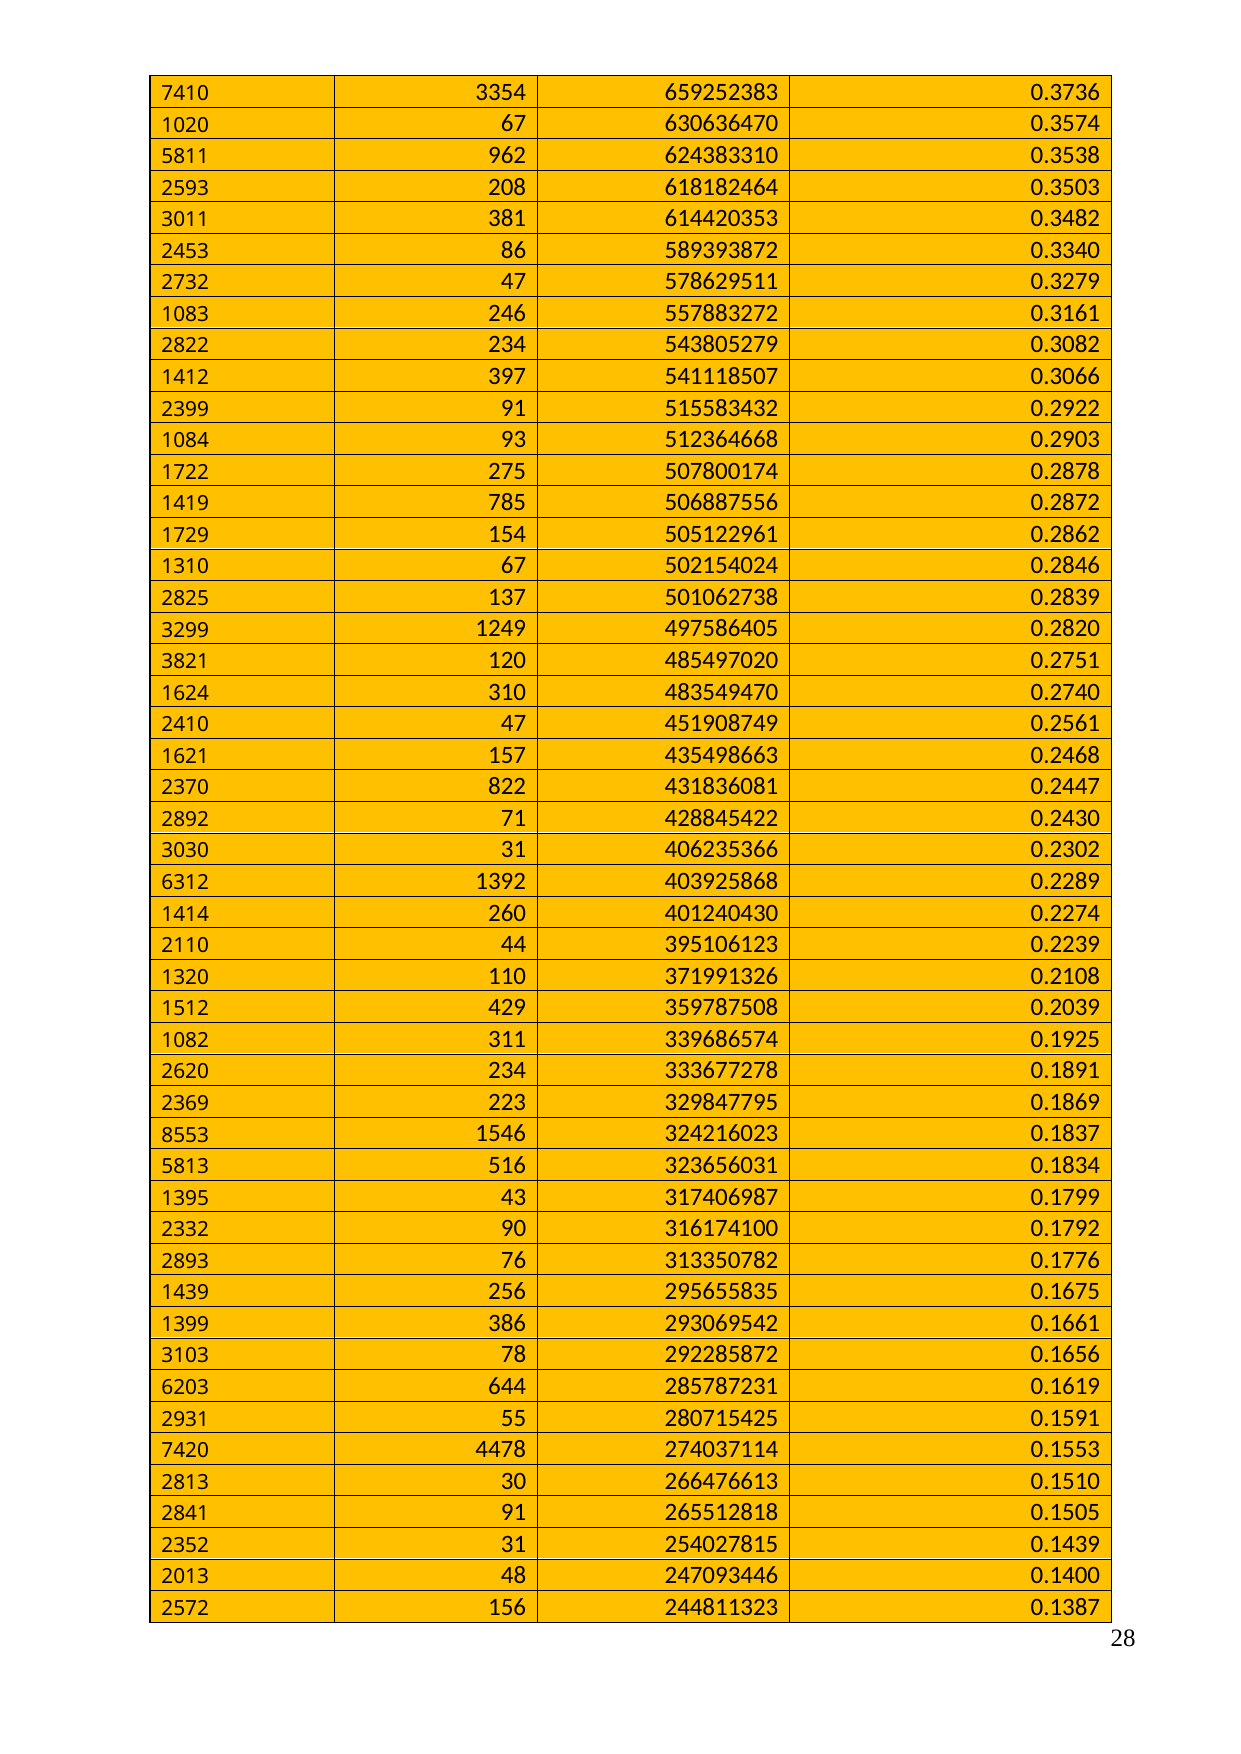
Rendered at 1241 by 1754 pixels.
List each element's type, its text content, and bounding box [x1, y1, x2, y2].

table_cell 275 [335, 455, 537, 485]
table_cell 8553 [151, 1118, 334, 1148]
table_cell 0.1675 [790, 1275, 1111, 1306]
table_cell 67 [335, 108, 537, 138]
table_cell 541118507 [538, 360, 789, 391]
table_cell 208 [335, 171, 537, 201]
table_cell 0.1869 [790, 1086, 1111, 1117]
table_cell 630636470 [538, 108, 789, 138]
table_cell [1112, 1148, 1135, 1180]
table_cell 333677278 [538, 1055, 789, 1085]
table_cell 2822 [151, 329, 334, 359]
table_cell 311 [335, 1023, 537, 1053]
table_cell [1112, 1559, 1135, 1590]
table_cell 0.2239 [790, 928, 1111, 959]
table_cell 371991326 [538, 960, 789, 990]
table_cell [1112, 643, 1135, 675]
table_cell [1112, 233, 1135, 264]
table_cell 265512818 [538, 1496, 789, 1527]
table_cell 0.1799 [790, 1181, 1111, 1211]
table_cell 406235366 [538, 834, 789, 864]
table_cell 359787508 [538, 991, 789, 1022]
table_cell 0.3161 [790, 297, 1111, 327]
table_cell 386 [335, 1307, 537, 1337]
table_cell 0.1834 [790, 1149, 1111, 1180]
table_cell 395106123 [538, 928, 789, 959]
table_cell [1112, 896, 1135, 927]
table_cell 2813 [151, 1465, 334, 1495]
table_cell 2893 [151, 1244, 334, 1274]
table_cell 3354 [335, 76, 537, 107]
table_cell 5813 [151, 1149, 334, 1180]
table_cell 557883272 [538, 297, 789, 327]
table_cell 0.3066 [790, 360, 1111, 391]
table_cell [1112, 107, 1135, 138]
table_cell 3103 [151, 1339, 334, 1369]
table_cell 3821 [151, 644, 334, 675]
table_cell [1112, 990, 1135, 1022]
table_cell 7420 [151, 1433, 334, 1464]
table_cell [1112, 1401, 1135, 1432]
table_cell 157 [335, 739, 537, 769]
table_cell 451908749 [538, 707, 789, 738]
table_cell 506887556 [538, 486, 789, 517]
table_cell 614420353 [538, 202, 789, 233]
table_cell 310 [335, 676, 537, 706]
table_cell 91 [335, 392, 537, 422]
table_cell 822 [335, 770, 537, 801]
table_cell 0.1400 [790, 1560, 1111, 1590]
table_cell 2620 [151, 1055, 334, 1085]
table_cell [1112, 580, 1135, 612]
table_cell 0.2740 [790, 676, 1111, 706]
table_cell [1112, 485, 1135, 517]
table_cell 0.3279 [790, 265, 1111, 296]
table_cell 1512 [151, 991, 334, 1022]
table_cell [1112, 1022, 1135, 1053]
table_cell 962 [335, 139, 537, 170]
table_cell 0.3503 [790, 171, 1111, 201]
table_cell 137 [335, 581, 537, 612]
table_cell 285787231 [538, 1370, 789, 1401]
table_cell 71 [335, 802, 537, 832]
table_cell 2593 [151, 171, 334, 201]
table_cell 1399 [151, 1307, 334, 1337]
table_cell 0.2274 [790, 897, 1111, 927]
table_cell 31 [335, 1528, 537, 1558]
table_cell 435498663 [538, 739, 789, 769]
table_cell 1082 [151, 1023, 334, 1053]
table_cell [1112, 959, 1135, 990]
table_cell 3011 [151, 202, 334, 233]
table_cell 339686574 [538, 1023, 789, 1053]
table_cell 4478 [335, 1433, 537, 1464]
table_cell 543805279 [538, 329, 789, 359]
table_cell [1112, 454, 1135, 485]
table_cell 0.2108 [790, 960, 1111, 990]
table_cell 7410 [151, 76, 334, 107]
table_cell [1112, 769, 1135, 801]
table_cell 0.1505 [790, 1496, 1111, 1527]
table_cell 0.3538 [790, 139, 1111, 170]
table_cell 292285872 [538, 1339, 789, 1369]
table_cell 55 [335, 1402, 537, 1432]
table_cell 507800174 [538, 455, 789, 485]
table_cell 1722 [151, 455, 334, 485]
table_cell 91 [335, 1496, 537, 1527]
table_cell 67 [335, 550, 537, 580]
table_cell 0.2862 [790, 518, 1111, 548]
table_cell 1439 [151, 1275, 334, 1306]
table_cell 1395 [151, 1181, 334, 1211]
table_cell 31 [335, 834, 537, 864]
table_cell [1112, 1085, 1135, 1117]
table_cell 0.1661 [790, 1307, 1111, 1337]
table_cell 0.2878 [790, 455, 1111, 485]
table_cell [1112, 927, 1135, 959]
table_cell 0.3340 [790, 234, 1111, 264]
table_cell 6203 [151, 1370, 334, 1401]
table_cell 618182464 [538, 171, 789, 201]
table_cell 0.1656 [790, 1339, 1111, 1369]
table_cell 280715425 [538, 1402, 789, 1432]
table_cell 110 [335, 960, 537, 990]
table_cell [1112, 391, 1135, 422]
table_cell 154 [335, 518, 537, 548]
table_cell 2453 [151, 234, 334, 264]
table_cell 401240430 [538, 897, 789, 927]
table_cell [1112, 264, 1135, 296]
table_cell 0.1891 [790, 1055, 1111, 1085]
table_cell 313350782 [538, 1244, 789, 1274]
table_cell [1112, 864, 1135, 896]
table_cell [1112, 1243, 1135, 1274]
table_cell 43 [335, 1181, 537, 1211]
table_cell 0.2289 [790, 865, 1111, 896]
table_cell 497586405 [538, 613, 789, 643]
table_cell 1729 [151, 518, 334, 548]
table_cell 1083 [151, 297, 334, 327]
table_cell 429 [335, 991, 537, 1022]
table_cell [1112, 1054, 1135, 1085]
table_cell 2370 [151, 770, 334, 801]
table_cell 0.1925 [790, 1023, 1111, 1053]
table_cell 2369 [151, 1086, 334, 1117]
table_cell 0.3082 [790, 329, 1111, 359]
table_cell 317406987 [538, 1181, 789, 1211]
table_cell 0.1387 [790, 1591, 1111, 1622]
table_cell 505122961 [538, 518, 789, 548]
table_cell 293069542 [538, 1307, 789, 1337]
table_cell 431836081 [538, 770, 789, 801]
table_cell 516 [335, 1149, 537, 1180]
table_cell 329847795 [538, 1086, 789, 1117]
table_cell [1112, 422, 1135, 454]
table_cell 578629511 [538, 265, 789, 296]
table_cell 483549470 [538, 676, 789, 706]
table_cell 2410 [151, 707, 334, 738]
table_cell 93 [335, 423, 537, 454]
table_cell 295655835 [538, 1275, 789, 1306]
table_cell 2352 [151, 1528, 334, 1558]
table_cell 44 [335, 928, 537, 959]
table_cell 0.2039 [790, 991, 1111, 1022]
table_cell [1112, 801, 1135, 832]
table_cell 254027815 [538, 1528, 789, 1558]
table_cell 274037114 [538, 1433, 789, 1464]
table_cell [1112, 612, 1135, 643]
table_cell 485497020 [538, 644, 789, 675]
table_cell [1112, 738, 1135, 769]
table_cell 0.3574 [790, 108, 1111, 138]
table_cell 501062738 [538, 581, 789, 612]
table_cell 1419 [151, 486, 334, 517]
table_cell 0.2561 [790, 707, 1111, 738]
table_cell [1112, 833, 1135, 864]
table_cell 659252383 [538, 76, 789, 107]
table_cell 381 [335, 202, 537, 233]
table_cell 260 [335, 897, 537, 927]
table_cell 3299 [151, 613, 334, 643]
table_cell [1112, 517, 1135, 548]
table_cell 234 [335, 329, 537, 359]
table_cell 644 [335, 1370, 537, 1401]
table_cell 0.1591 [790, 1402, 1111, 1432]
table_cell 316174100 [538, 1212, 789, 1243]
table_cell 0.1792 [790, 1212, 1111, 1243]
table_cell 256 [335, 1275, 537, 1306]
table_cell 2892 [151, 802, 334, 832]
table_cell [1112, 138, 1135, 170]
table_cell [1112, 1527, 1135, 1558]
table_cell 324216023 [538, 1118, 789, 1148]
table_cell 2013 [151, 1560, 334, 1590]
table_cell 624383310 [538, 139, 789, 170]
table_cell 234 [335, 1055, 537, 1085]
table_cell 2931 [151, 1402, 334, 1432]
table_cell 1084 [151, 423, 334, 454]
table_cell [1112, 549, 1135, 580]
table_cell [1112, 1306, 1135, 1337]
table_cell 0.2903 [790, 423, 1111, 454]
table_cell [1112, 328, 1135, 359]
table_cell 1249 [335, 613, 537, 643]
table_cell 1414 [151, 897, 334, 927]
table_cell 2399 [151, 392, 334, 422]
table_cell 1621 [151, 739, 334, 769]
table_cell 0.2846 [790, 550, 1111, 580]
table_cell 223 [335, 1086, 537, 1117]
table_cell [1112, 1495, 1135, 1527]
table_cell [1112, 1180, 1135, 1211]
table_cell 1624 [151, 676, 334, 706]
table_cell 0.2820 [790, 613, 1111, 643]
table_cell 0.2468 [790, 739, 1111, 769]
table_cell [1112, 296, 1135, 327]
table_cell 30 [335, 1465, 537, 1495]
table_cell 1020 [151, 108, 334, 138]
table_cell [1112, 1338, 1135, 1369]
table_cell 3030 [151, 834, 334, 864]
table_cell 1546 [335, 1118, 537, 1148]
table_cell 0.2447 [790, 770, 1111, 801]
table_cell 86 [335, 234, 537, 264]
table_cell 502154024 [538, 550, 789, 580]
table_cell 1320 [151, 960, 334, 990]
table_cell [1112, 1464, 1135, 1495]
table_cell 1412 [151, 360, 334, 391]
table_cell 120 [335, 644, 537, 675]
table_cell 0.2872 [790, 486, 1111, 517]
table_cell 0.2839 [790, 581, 1111, 612]
table_cell 0.1439 [790, 1528, 1111, 1558]
table_cell [1112, 201, 1135, 233]
table_cell [1112, 359, 1135, 391]
table_cell [1112, 1211, 1135, 1243]
table_cell 428845422 [538, 802, 789, 832]
table_cell 785 [335, 486, 537, 517]
table_cell 1310 [151, 550, 334, 580]
table_cell [1112, 1590, 1135, 1622]
table_cell 403925868 [538, 865, 789, 896]
table_cell 2110 [151, 928, 334, 959]
table_cell 515583432 [538, 392, 789, 422]
table_cell 0.2751 [790, 644, 1111, 675]
table_cell [1112, 1432, 1135, 1464]
table_cell 266476613 [538, 1465, 789, 1495]
table_cell 2732 [151, 265, 334, 296]
table_cell 6312 [151, 865, 334, 896]
table_cell 2572 [151, 1591, 334, 1622]
table_cell 244811323 [538, 1591, 789, 1622]
table_cell 47 [335, 707, 537, 738]
table_cell 48 [335, 1560, 537, 1590]
table_cell 2825 [151, 581, 334, 612]
table_cell 0.1510 [790, 1465, 1111, 1495]
table_cell 512364668 [538, 423, 789, 454]
table_cell 0.1776 [790, 1244, 1111, 1274]
table_cell 397 [335, 360, 537, 391]
table_cell 1392 [335, 865, 537, 896]
table_cell [1112, 1369, 1135, 1401]
table_cell 0.1837 [790, 1118, 1111, 1148]
table_cell 323656031 [538, 1149, 789, 1180]
table_cell 0.3736 [790, 76, 1111, 107]
table_cell 0.3482 [790, 202, 1111, 233]
table_cell 0.1619 [790, 1370, 1111, 1401]
table_cell 90 [335, 1212, 537, 1243]
table_cell 0.2922 [790, 392, 1111, 422]
table_cell 246 [335, 297, 537, 327]
table_cell 2841 [151, 1496, 334, 1527]
table_cell 76 [335, 1244, 537, 1274]
table_cell 247093446 [538, 1560, 789, 1590]
table_cell [1112, 1117, 1135, 1148]
table_cell 2332 [151, 1212, 334, 1243]
table_cell 589393872 [538, 234, 789, 264]
table_cell 0.2430 [790, 802, 1111, 832]
table_cell [1112, 675, 1135, 706]
table_cell 78 [335, 1339, 537, 1369]
table_cell 0.1553 [790, 1433, 1111, 1464]
table_cell [1112, 706, 1135, 738]
table_cell 47 [335, 265, 537, 296]
table_cell 5811 [151, 139, 334, 170]
table_cell 0.2302 [790, 834, 1111, 864]
table_cell 156 [335, 1591, 537, 1622]
table_cell [1112, 75, 1135, 107]
table_cell [1112, 1274, 1135, 1306]
table_cell [1112, 170, 1135, 201]
